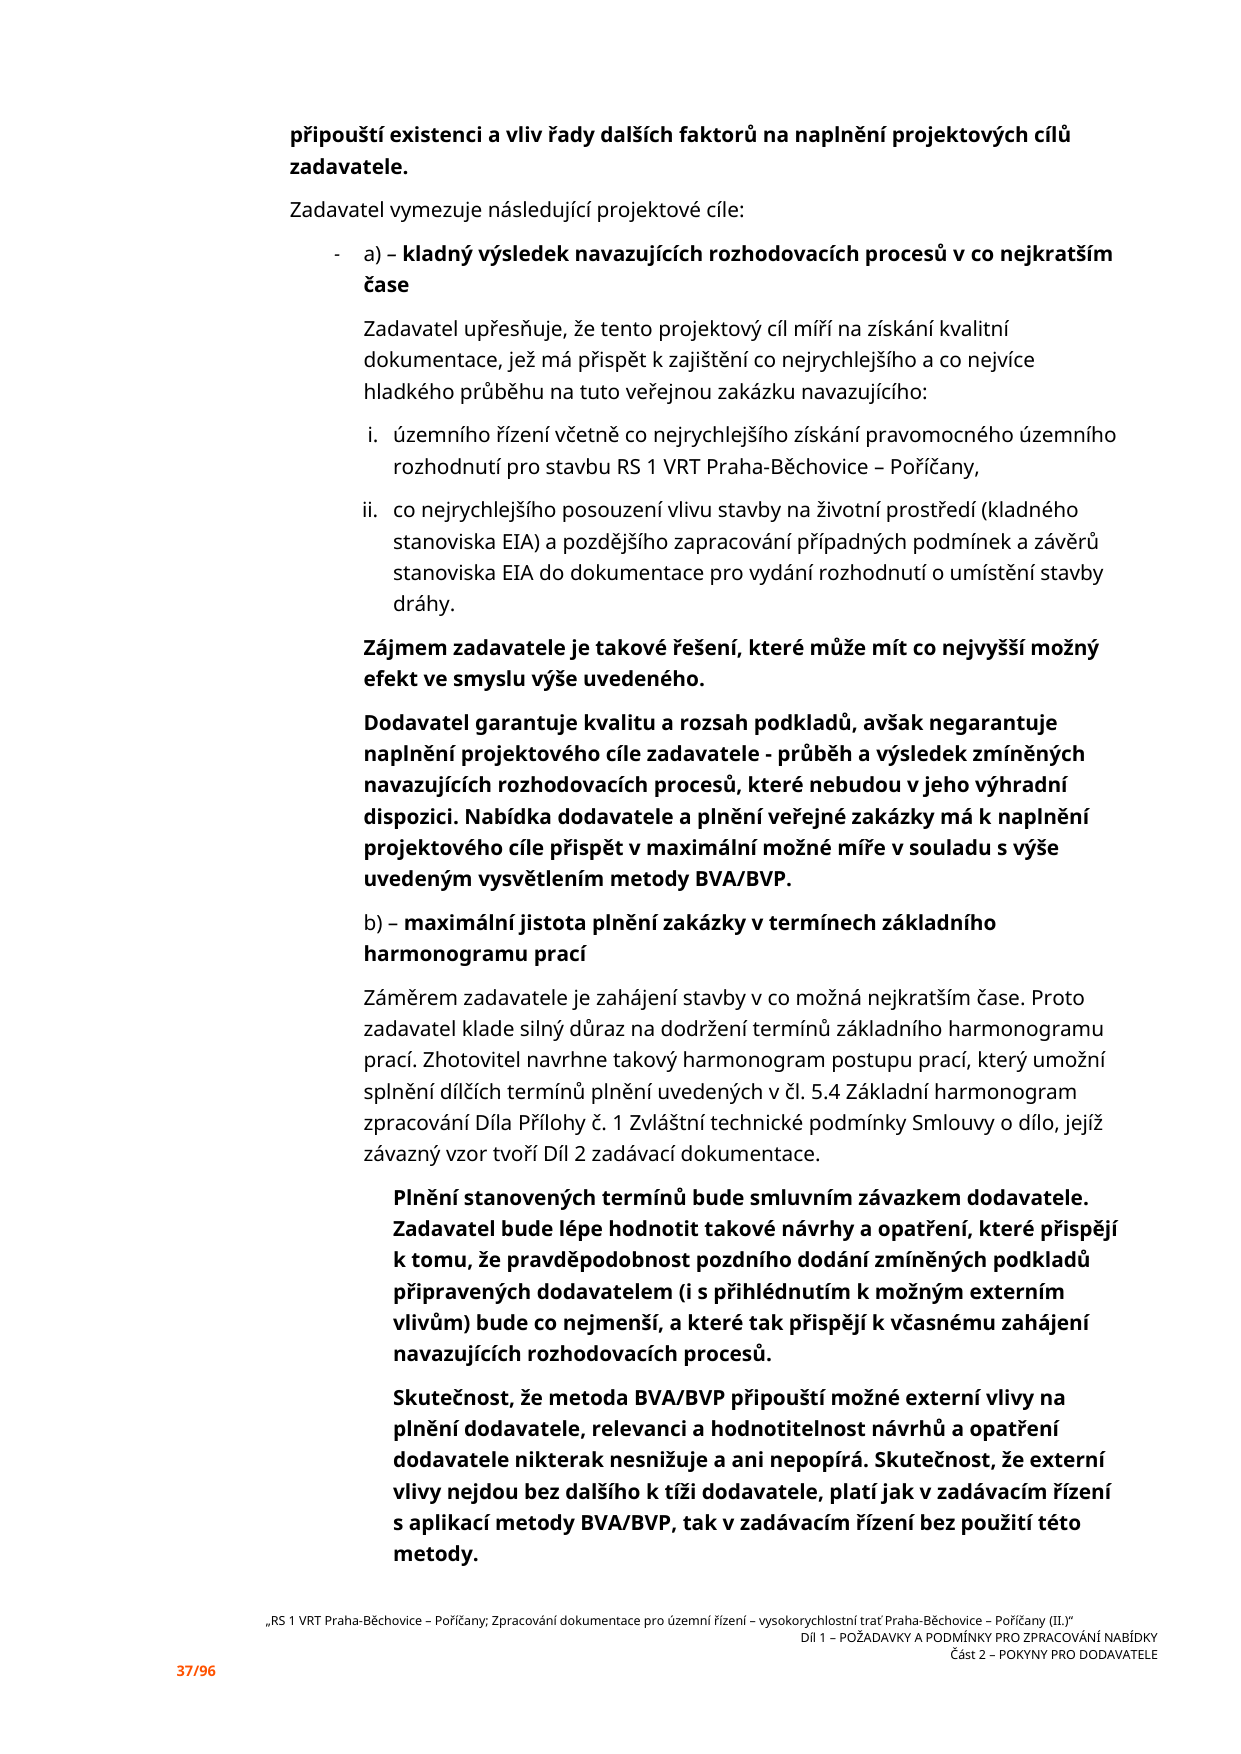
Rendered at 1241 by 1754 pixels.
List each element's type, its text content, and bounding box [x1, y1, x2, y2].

list a) – kladný výsledek navazujících rozhodovacích procesů v co nejkratším čase [334, 239, 1122, 299]
text Zadavatel vymezuje následující projektové cíle: [289, 196, 1122, 224]
list co nejrychlejšího posouzení vlivu stavby na životní prostředí (kladného stanoviska EIA) a pozdějšího zapracování případných podmínek a závěrů stanoviska EIA do dokumentace pro vydání rozhodnutí o umístění stavby dráhy. [378, 496, 1122, 618]
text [289, 121, 1122, 180]
text Skutečnost, že metoda BVA/BVP připouští možné externí vlivy na plnění dodavatele, relevanci a hodnotitelnost návrhů a opatření dodavatele nikterak nesnižuje a ani nepopírá. Skutečnost, že externí vlivy nejdou bez dalšího k tíži dodavatele, platí jak v zadávacím řízení s aplikací metody BVA/BVP, tak v zadávacím řízení bez použití této metody. [393, 1383, 1122, 1568]
text Zadavatel upřesňuje, že tento projektový cíl míří na získání kvalitní dokumentace, jež má přispět k zajištění co nejrychlejšího a co nejvíce hladkého průběhu na tuto veřejnou zakázku navazujícího: [363, 314, 1122, 405]
text b) – maximální jistota plnění zakázky v termínech základního harmonogramu prací [363, 908, 1122, 968]
text Záměrem zadavatele je zahájení stavby v co možná nejkratším čase. Proto zadavatel klade silný důraz na dodržení termínů základního harmonogramu prací. Zhotovitel navrhne takový harmonogram postupu prací, který umožní splnění dílčích termínů plnění uvedených v čl. 5.4 Základní harmonogram zpracování Díla Přílohy č. 1 Zvláštní technické podmínky Smlouvy o dílo, jejíž závazný vzor tvoří Díl 2 zadávací dokumentace. [363, 983, 1122, 1168]
text Dodavatel garantuje kvalitu a rozsah podkladů, avšak negarantuje naplnění projektového cíle zadavatele - průběh a výsledek zmíněných navazujících rozhodovacích procesů, které nebudou v jeho výhradní dispozici. Nabídka dodavatele a plnění veřejné zakázky má k naplnění projektového cíle přispět v maximální možné míře v souladu s výše uvedeným vysvětlením metody BVA/BVP. [363, 708, 1122, 893]
text Plnění stanovených termínů bude smluvním závazkem dodavatele. Zadavatel bude lépe hodnotit takové návrhy a opatření, které přispějí k tomu, že pravděpodobnost pozdního dodání zmíněných podkladů připravených dodavatelem (i s přihlédnutím k možným externím vlivům) bude co nejmenší, a které tak přispějí k včasnému zahájení navazujících rozhodovacích procesů. [393, 1183, 1122, 1368]
text Zájmem zadavatele je takové řešení, které může mít co nejvyšší možný efekt ve smyslu výše uvedeného. [363, 633, 1122, 693]
list územního řízení včetně co nejrychlejšího získání pravomocného územního rozhodnutí pro stavbu RS 1 VRT Praha-Běchovice – Poříčany, [378, 421, 1122, 480]
